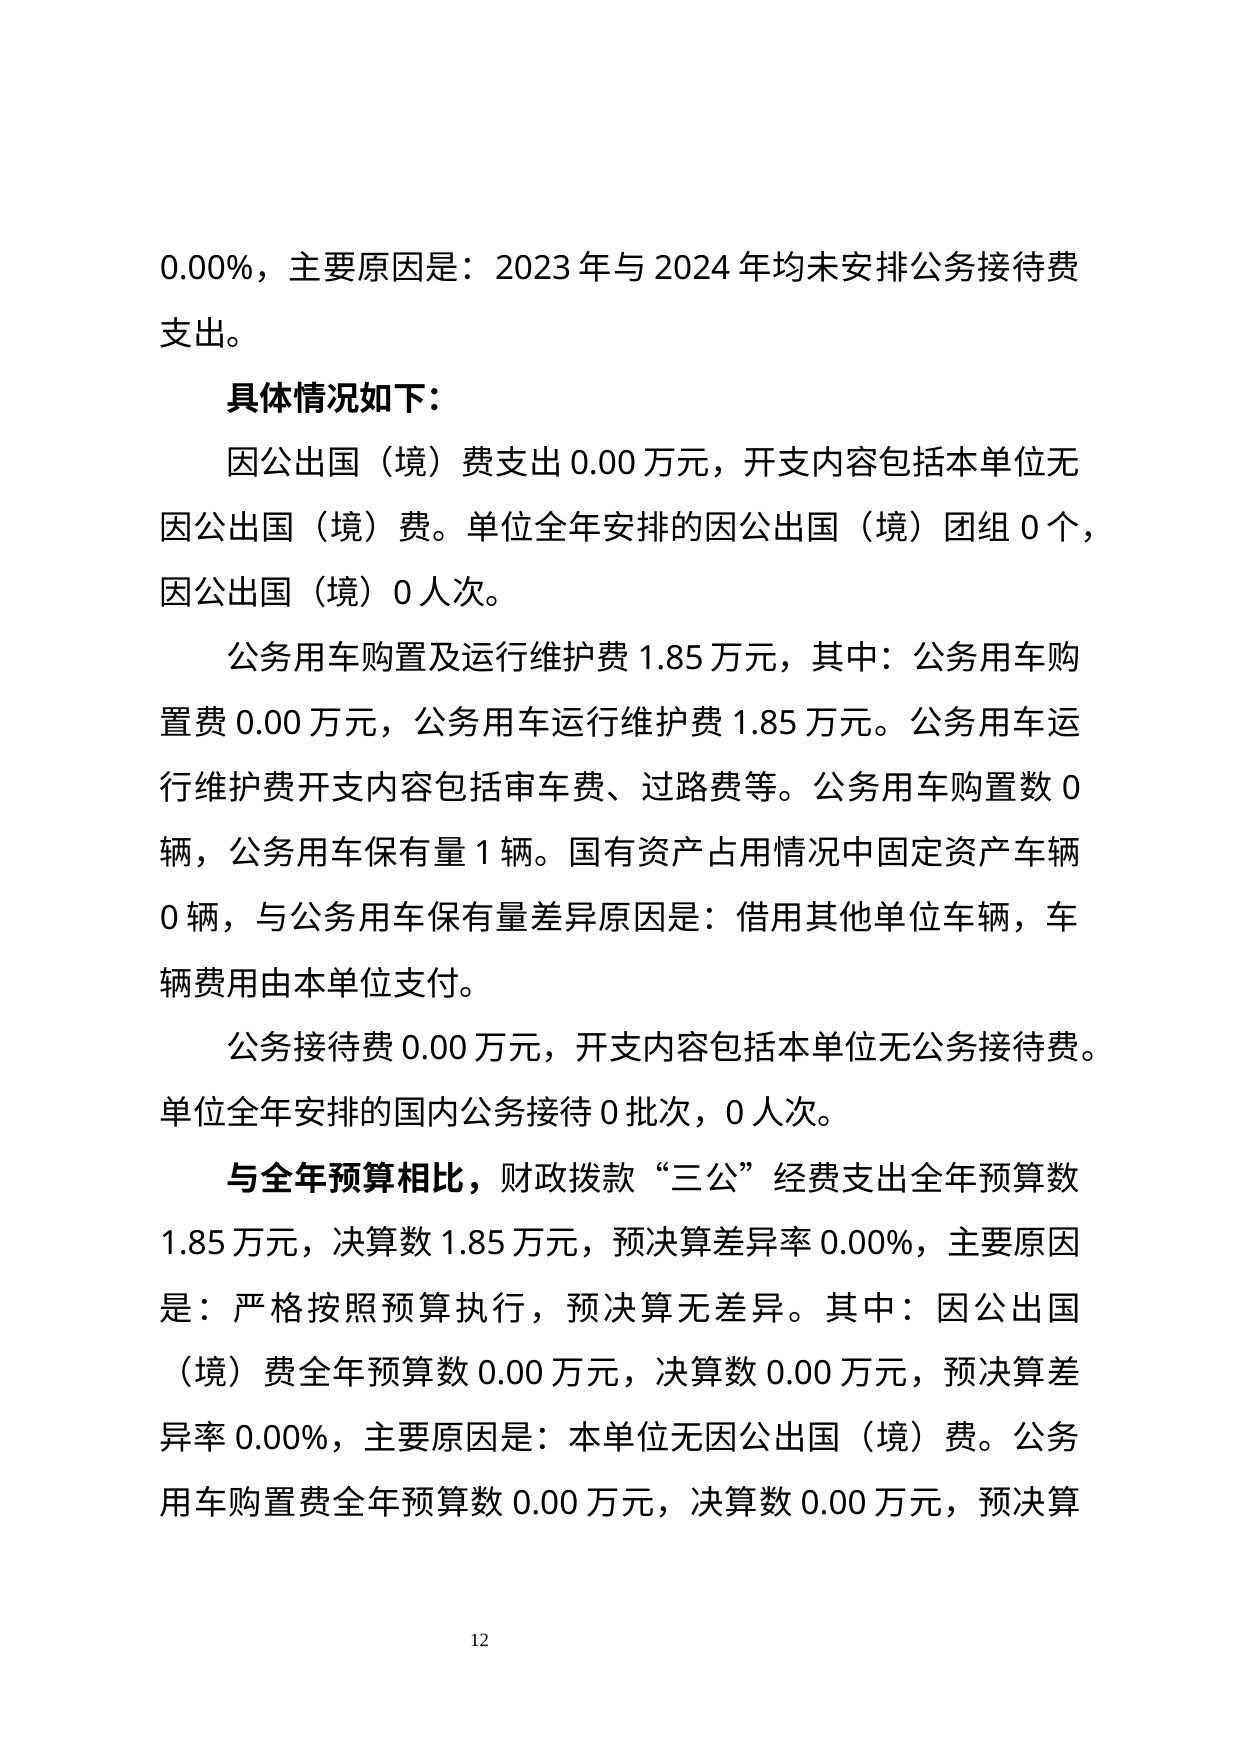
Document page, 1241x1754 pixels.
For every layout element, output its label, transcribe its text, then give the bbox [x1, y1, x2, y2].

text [159, 233, 1081, 363]
text 因公出国（境）费支出0.00万元，开支内容包括本单位无因公出国（境）费。单位全年安排的因公出国（境）团组0个，因公出国（境）0人次。 [159, 428, 1081, 623]
text 具体情况如下： [159, 363, 1081, 428]
text 公务接待费0.00万元，开支内容包括本单位无公务接待费。单位全年安排的国内公务接待0批次，0人次。 [159, 1013, 1081, 1143]
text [159, 1143, 1081, 1533]
text 公务用车购置及运行维护费1.85万元，其中：公务用车购置费0.00万元，公务用车运行维护费1.85万元。公务用车运行维护费开支内容包括审车费、过路费等。公务用车购置数0辆，公务用车保有量1辆。国有资产占用情况中固定资产车辆0辆，与公务用车保有量差异原因是：借用其他单位车辆，车辆费用由本单位支付。 [159, 623, 1081, 1013]
